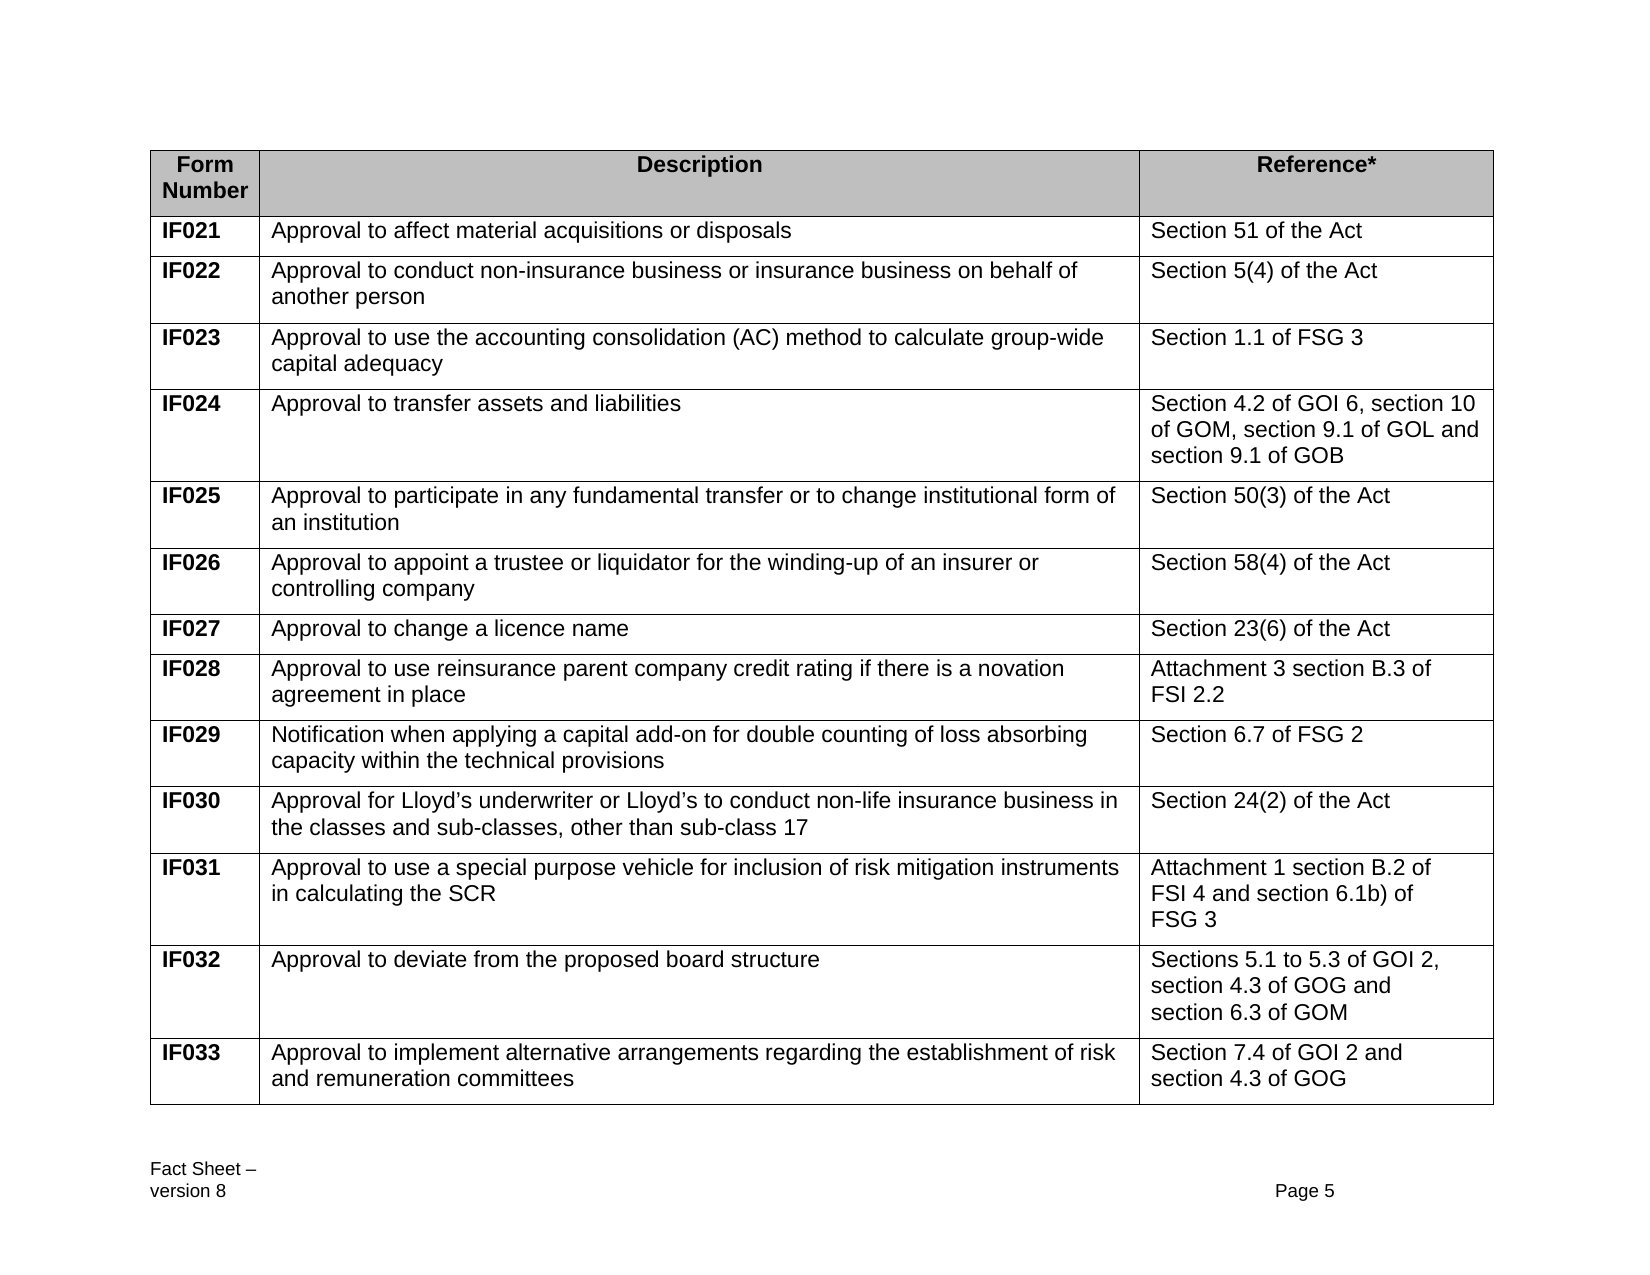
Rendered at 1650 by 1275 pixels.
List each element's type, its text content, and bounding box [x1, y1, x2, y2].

table_cell IF031 [151, 854, 259, 945]
table_cell IF026 [151, 549, 259, 614]
table_cell IF024 [151, 390, 259, 481]
table_cell Notification when applying a capital add-on for double counting of loss absorbing capacity within the technical provisions [260, 721, 1139, 786]
table_cell IF028 [151, 655, 259, 720]
table_cell Approval for Lloyd’s underwriter or Lloyd’s to conduct non-life insurance business in the classes and sub-classes, other than sub-class 17 [260, 787, 1139, 852]
table_cell IF030 [151, 787, 259, 852]
table_cell Approval to transfer assets and liabilities [260, 390, 1139, 481]
table_cell Section 23(6) of the Act [1140, 615, 1493, 654]
table_cell Sections 5.1 to 5.3 of GOI 2, section 4.3 of GOG and section 6.3 of GOM [1140, 946, 1493, 1038]
table_cell IF025 [151, 482, 259, 547]
table_cell Attachment 3 section B.3 of FSI 2.2 [1140, 655, 1493, 720]
table_cell Section 6.7 of FSG 2 [1140, 721, 1493, 786]
table_cell Section 4.2 of GOI 6, section 10 of GOM, section 9.1 of GOL and section 9.1 of GOB [1140, 390, 1493, 481]
table_header Form Number [151, 151, 259, 216]
table_cell IF023 [151, 324, 259, 389]
table_cell Section 24(2) of the Act [1140, 787, 1493, 852]
table_cell IF027 [151, 615, 259, 654]
table_header Description [260, 151, 1139, 216]
table_cell Approval to use reinsurance parent company credit rating if there is a novation agreement in place [260, 655, 1139, 720]
table_cell Approval to use a special purpose vehicle for inclusion of risk mitigation instruments in calculating the SCR [260, 854, 1139, 945]
table_cell Approval to change a licence name [260, 615, 1139, 654]
table_cell Section 7.4 of GOI 2 and section 4.3 of GOG [1140, 1039, 1493, 1104]
table_cell Approval to implement alternative arrangements regarding the establishment of risk and remuneration committees [260, 1039, 1139, 1104]
table_cell Attachment 1 section B.2 of FSI 4 and section 6.1b) of FSG 3 [1140, 854, 1493, 945]
table_cell IF032 [151, 946, 259, 1038]
table_cell IF029 [151, 721, 259, 786]
table_cell IF033 [151, 1039, 259, 1104]
table_cell Approval to participate in any fundamental transfer or to change institutional form of an institution [260, 482, 1139, 547]
table_cell Section 58(4) of the Act [1140, 549, 1493, 614]
table_cell Approval to deviate from the proposed board structure [260, 946, 1139, 1038]
table_cell Section 1.1 of FSG 3 [1140, 324, 1493, 389]
table_header Reference* [1140, 151, 1493, 216]
table_cell IF022 [151, 257, 259, 322]
table_cell Section 51 of the Act [1140, 217, 1493, 256]
table_cell Approval to affect material acquisitions or disposals [260, 217, 1139, 256]
table_cell Approval to conduct non-insurance business or insurance business on behalf of another person [260, 257, 1139, 322]
table_cell Approval to use the accounting consolidation (AC) method to calculate group-wide capital adequacy [260, 324, 1139, 389]
table_cell IF021 [151, 217, 259, 256]
table_cell Section 50(3) of the Act [1140, 482, 1493, 547]
table_cell Approval to appoint a trustee or liquidator for the winding-up of an insurer or controlling company [260, 549, 1139, 614]
table_cell Section 5(4) of the Act [1140, 257, 1493, 322]
